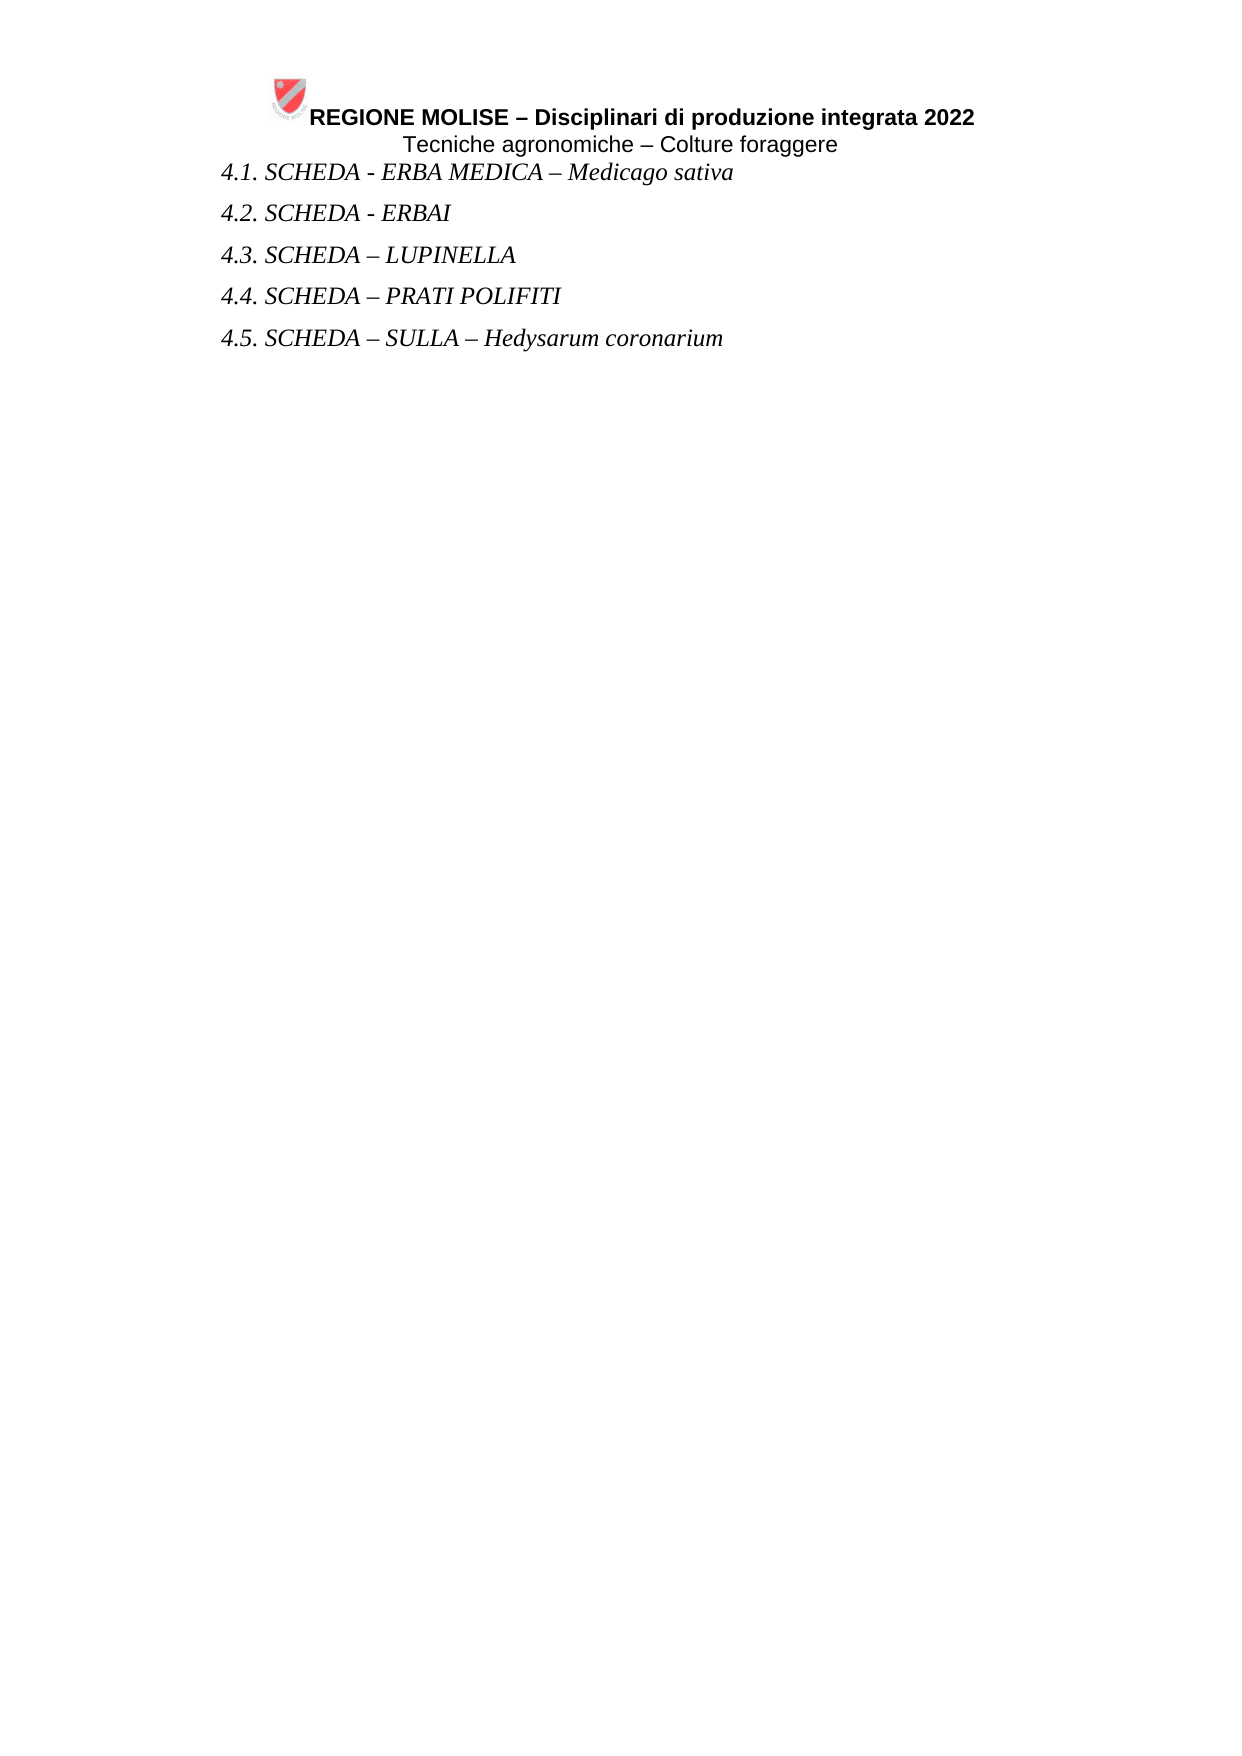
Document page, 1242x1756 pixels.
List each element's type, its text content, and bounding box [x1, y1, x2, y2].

text 4.2. SCHEDA - ERBAI 11 [221, 198, 1123, 227]
text 4.4. SCHEDA – PRATI POLIFITI 25 [221, 281, 1123, 310]
text 4.1. SCHEDA - ERBA MEDICA – Medicago sativa 4 [221, 157, 1123, 186]
text 4.5. SCHEDA – SULLA – Hedysarum coronarium 31 [221, 323, 1123, 352]
text 4.3. SCHEDA – LUPINELLA 19 [221, 240, 1123, 269]
